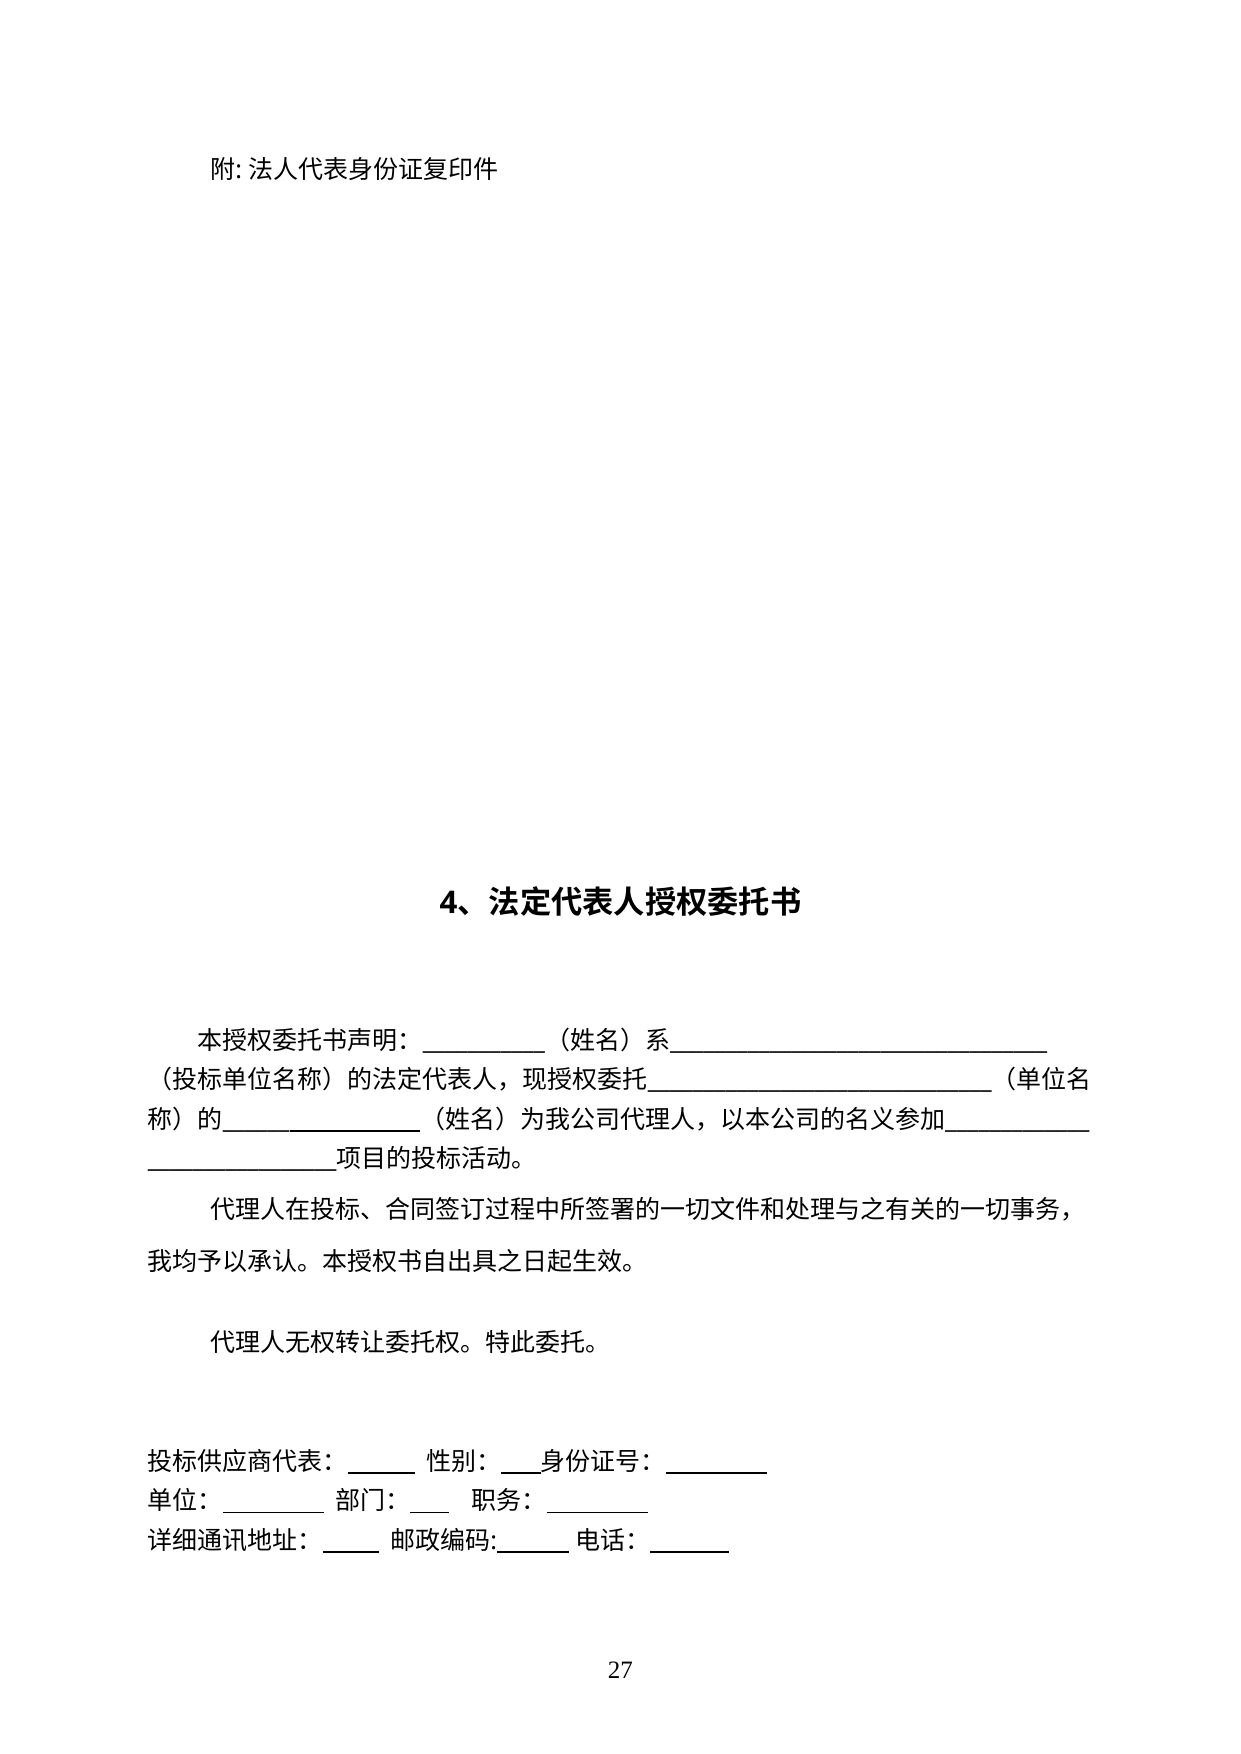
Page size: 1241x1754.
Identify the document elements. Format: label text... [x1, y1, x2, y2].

text 详细通讯地址： 邮政编码: 电话： [148, 1518, 1092, 1558]
text 附: 法人代表身份证复印件 [148, 148, 1092, 187]
text 代理人无权转让委托权。特此委托。 [148, 1321, 1092, 1360]
subtitle 4、法定代表人授权委托书 [148, 860, 1092, 939]
text 投标供应商代表： 性别： 身份证号： [148, 1439, 1092, 1479]
text 本授权委托书声明：___________（姓名）系__________________________________（投标单位名称）的法定代表人，现授权委托_______________________________（单位名称）的______ ___ （姓名）为我公司代理人，以本公司的名义参加______________________________项目的投标活动。 [148, 1018, 1092, 1177]
text 代理人在投标、合同签订过程中所签署的一切文件和处理与之有关的一切事务，我均予以承认。本授权书自出具之日起生效。 [148, 1177, 1092, 1281]
text 单位： 部门： 职务： [148, 1479, 1092, 1518]
